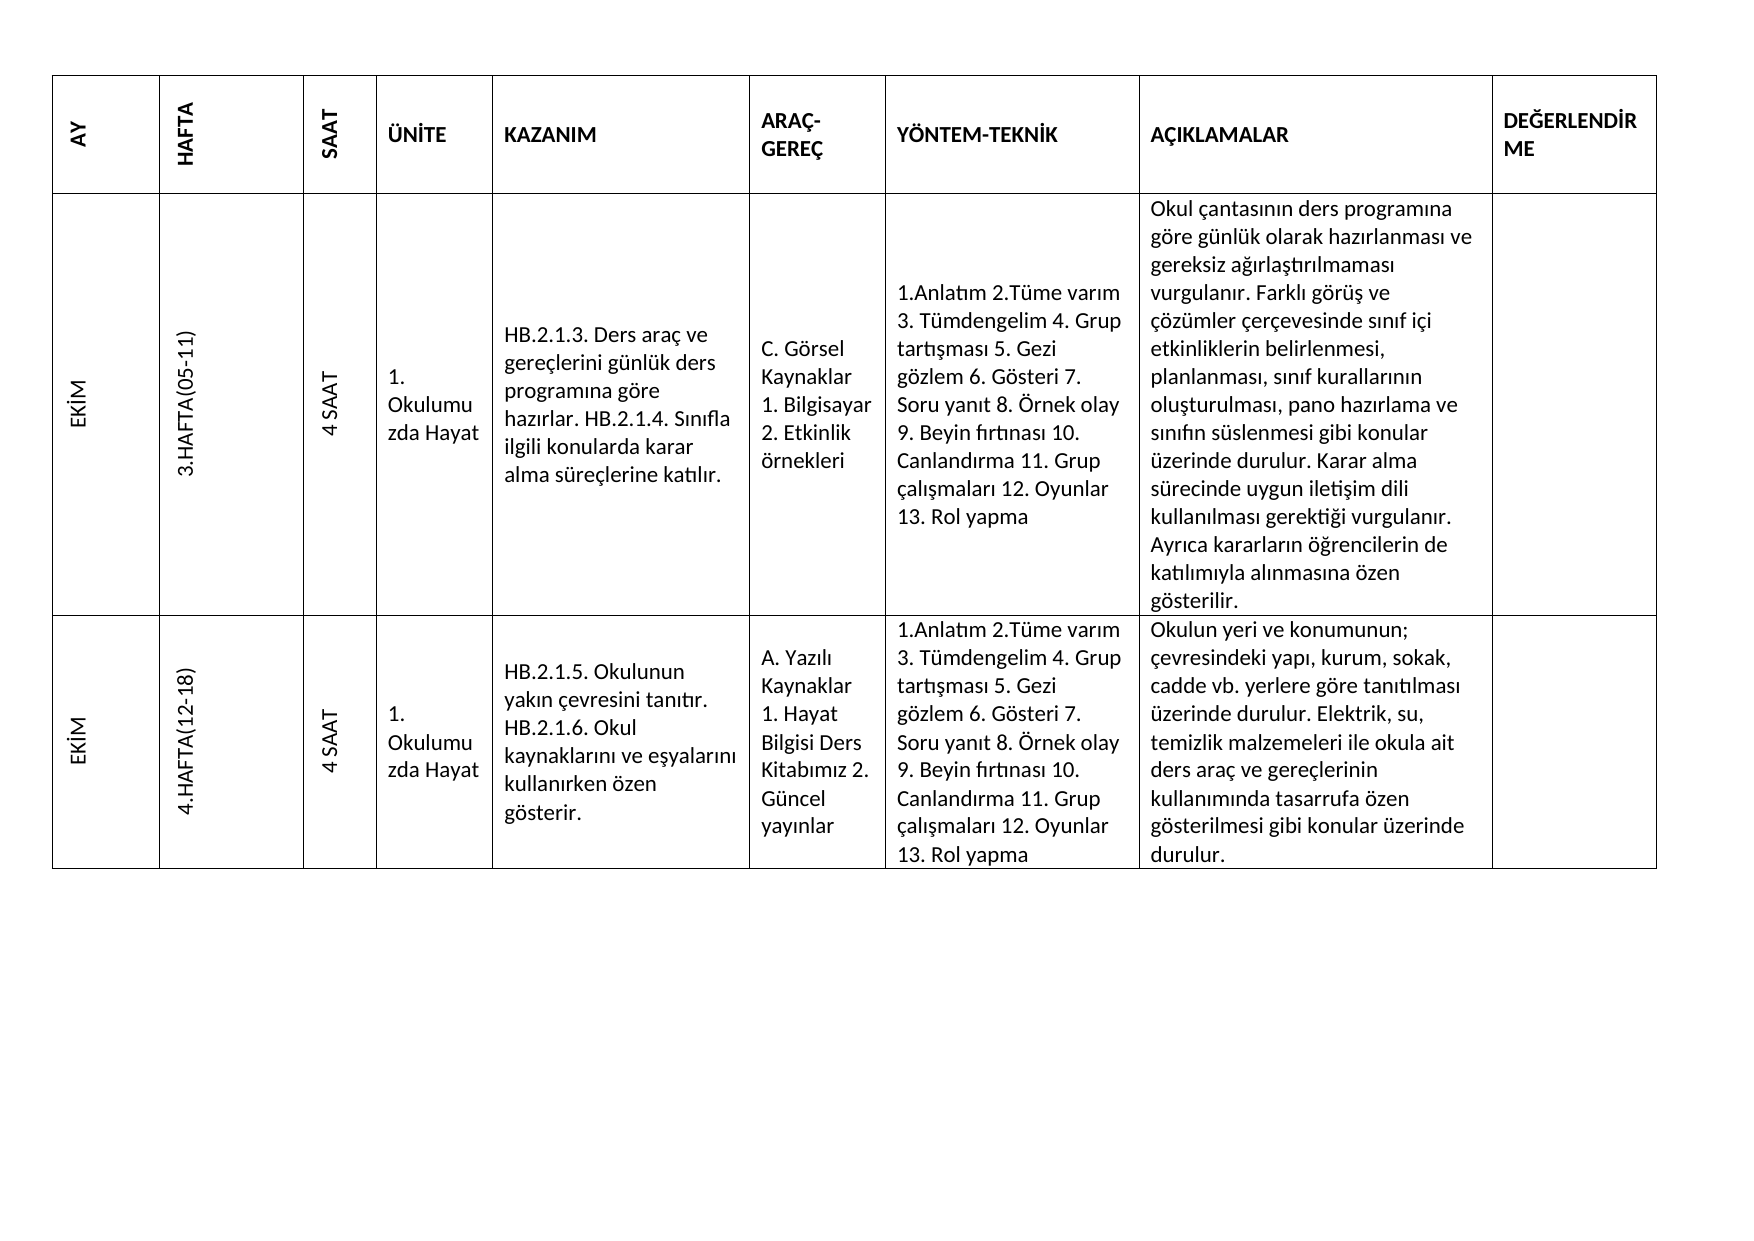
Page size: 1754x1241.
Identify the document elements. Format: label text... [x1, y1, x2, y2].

table_header SAAT [304, 76, 376, 193]
table_cell EKİM [53, 194, 159, 614]
table_header AY [53, 76, 159, 193]
table_cell [1493, 616, 1656, 868]
table_cell [1493, 194, 1656, 614]
table_header YÖNTEM-TEKNİK [886, 76, 1139, 193]
table_cell 3.HAFTA(05-11) [160, 194, 303, 614]
table_cell Okul çantasının ders programına göre günlük olarak hazırlanması ve gereksiz ağırlaştırılmaması vurgulanır. Farklı görüş ve çözümler çerçevesinde sınıf içi etkinliklerin belirlenmesi, planlanması, sınıf kurallarının oluşturulması, pano hazırlama ve sınıfın süslenmesi gibi konular üzerinde durulur. Karar alma sürecinde uygun iletişim dili kullanılması gerektiği vurgulanır. Ayrıca kararların öğrencilerin de katılımıyla alınmasına özen gösterilir. [1140, 194, 1492, 614]
table_header AÇIKLAMALAR [1140, 76, 1492, 193]
table_cell 4 SAAT [304, 616, 376, 868]
table_cell 1. Okulumuzda Hayat [377, 616, 492, 868]
table_cell 4.HAFTA(12-18) [160, 616, 303, 868]
table_header ÜNİTE [377, 76, 492, 193]
table_header ARAÇ-GEREÇ [750, 76, 885, 193]
table_cell EKİM [53, 616, 159, 868]
table_header HAFTA [160, 76, 303, 193]
table_header DEĞERLENDİRME [1493, 76, 1656, 193]
table_cell HB.2.1.5. Okulunun yakın çevresini tanıtır. HB.2.1.6. Okul kaynaklarını ve eşyalarını kullanırken özen gösterir. [493, 616, 749, 868]
table_cell HB.2.1.3. Ders araç ve gereçlerini günlük ders programına göre hazırlar. HB.2.1.4. Sınıfla ilgili konularda karar alma süreçlerine katılır. [493, 194, 749, 614]
table_cell C. Görsel Kaynaklar 1. Bilgisayar 2. Etkinlik örnekleri [750, 194, 885, 614]
table_cell Okulun yeri ve konumunun; çevresindeki yapı, kurum, sokak, cadde vb. yerlere göre tanıtılması üzerinde durulur. Elektrik, su, temizlik malzemeleri ile okula ait ders araç ve gereçlerinin kullanımında tasarrufa özen gösterilmesi gibi konular üzerinde durulur. [1140, 616, 1492, 868]
table_cell 1. Okulumuzda Hayat [377, 194, 492, 614]
table_cell A. Yazılı Kaynaklar 1. Hayat Bilgisi Ders Kitabımız 2. Güncel yayınlar [750, 616, 885, 868]
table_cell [886, 194, 1139, 614]
table_cell 4 SAAT [304, 194, 376, 614]
table_header KAZANIM [493, 76, 749, 193]
